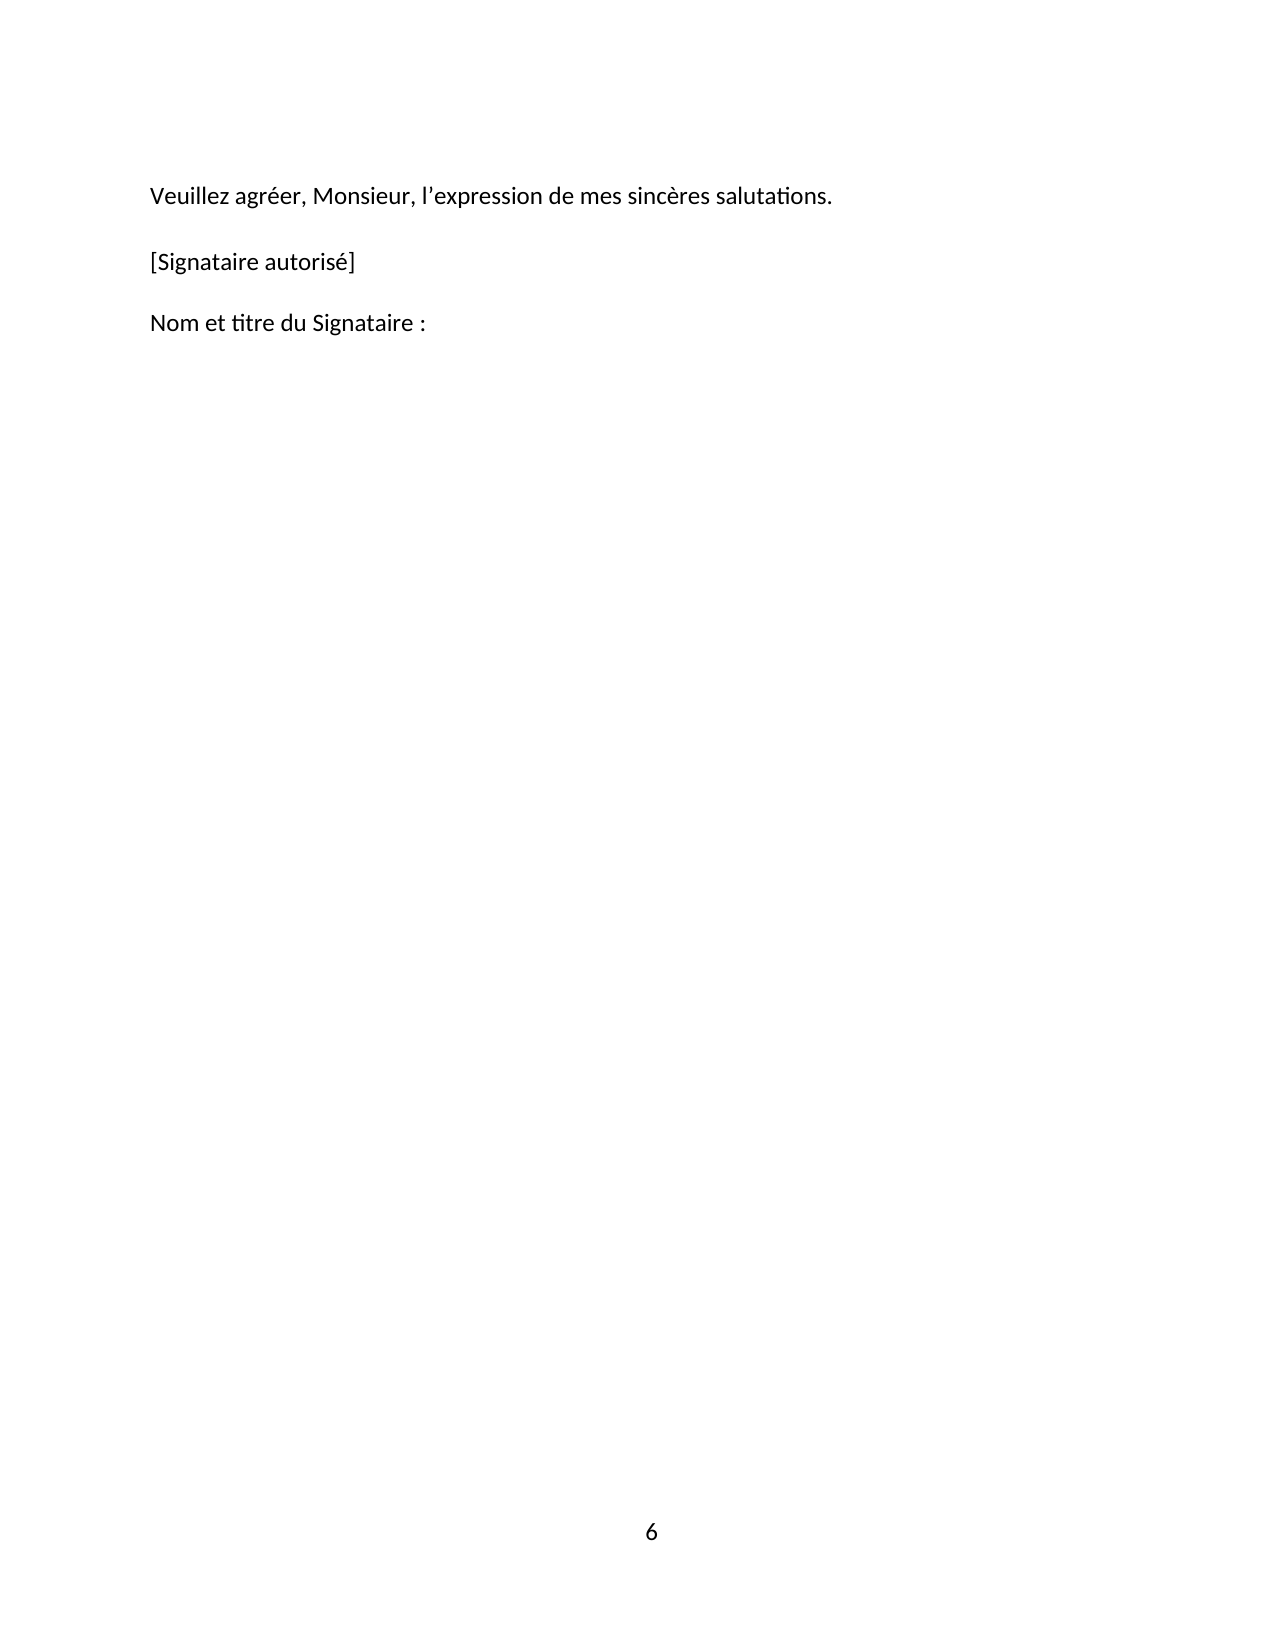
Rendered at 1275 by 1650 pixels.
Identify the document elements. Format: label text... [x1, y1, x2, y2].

text Veuillez agréer, Monsieur, l’expression de mes sincères salutations. [150, 181, 1153, 211]
text Nom et titre du Signataire : [150, 307, 1155, 338]
text [Signataire autorisé] [150, 246, 1155, 277]
